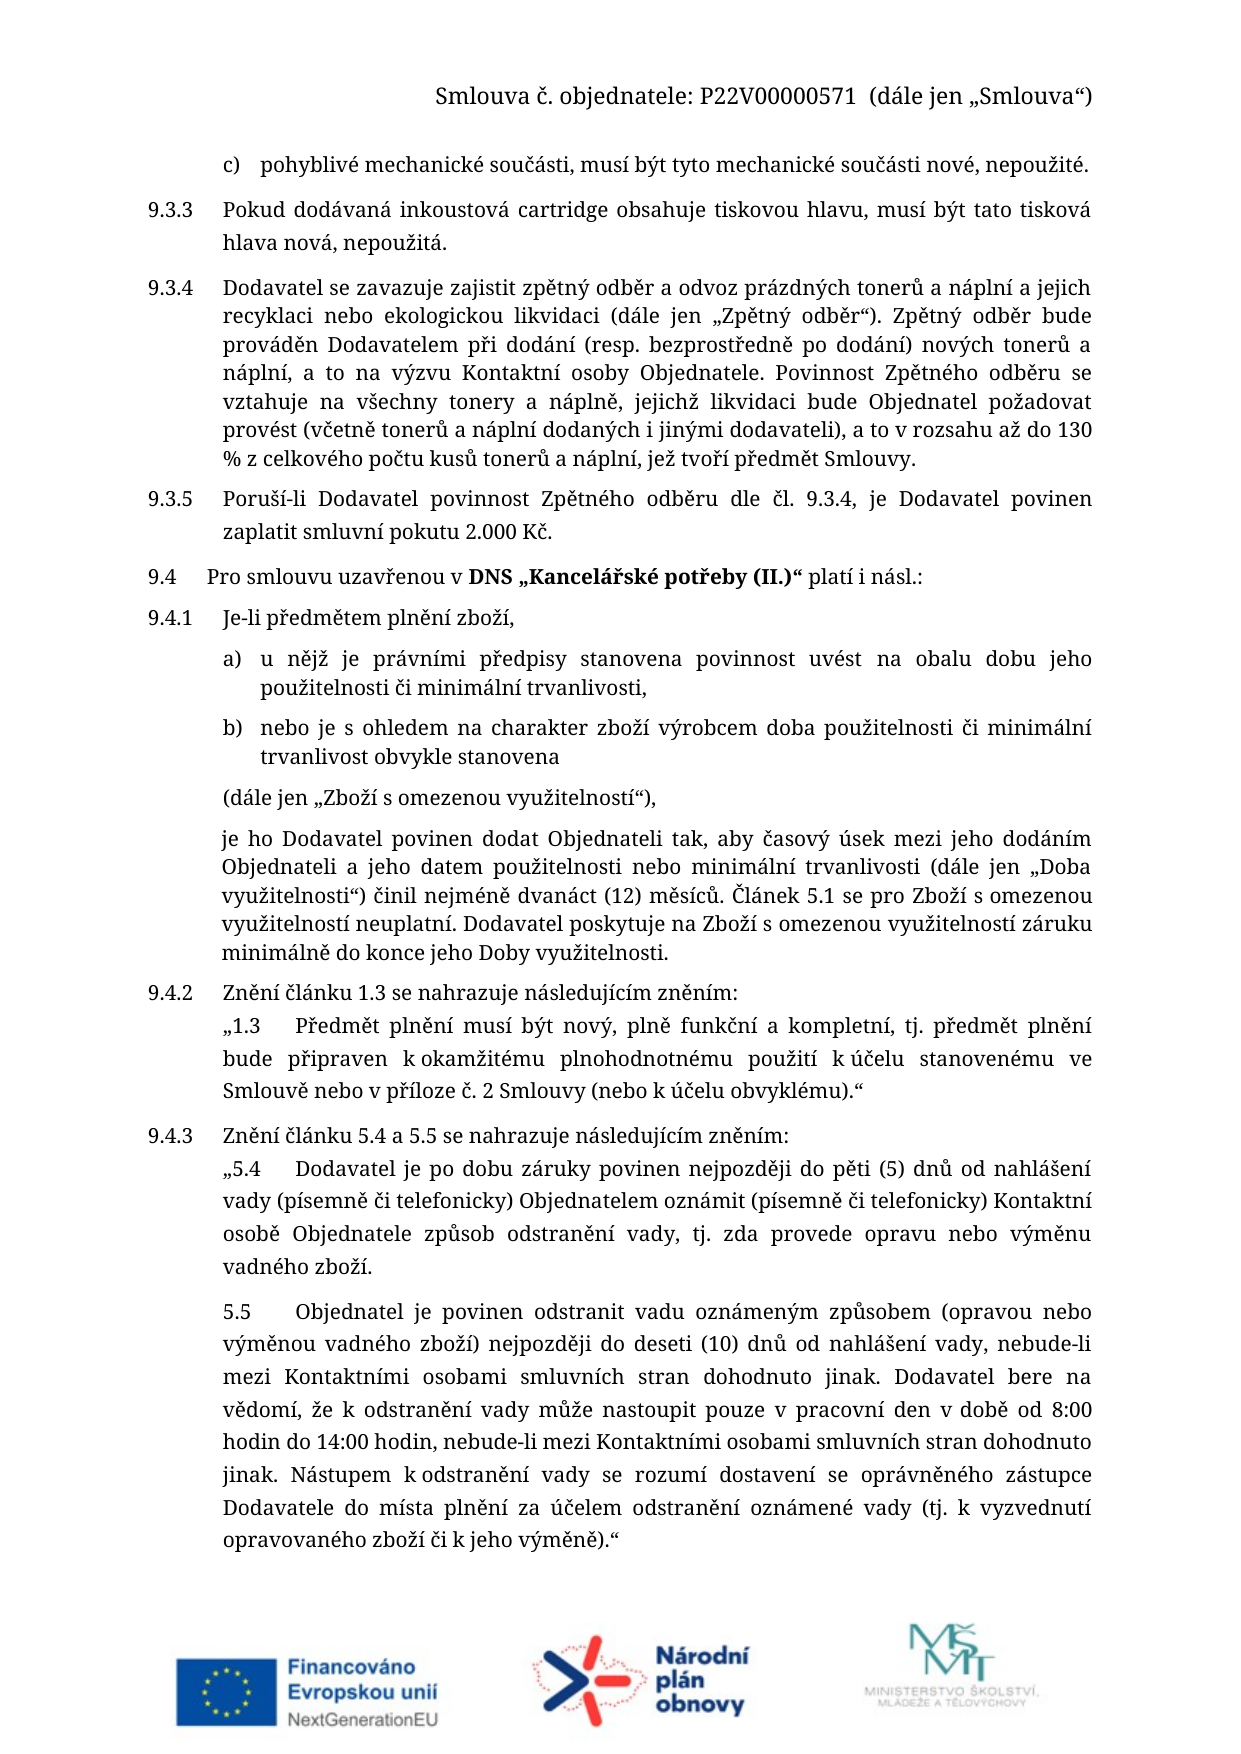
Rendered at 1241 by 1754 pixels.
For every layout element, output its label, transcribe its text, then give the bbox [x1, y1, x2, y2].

list 5.5 Objednatel je povinen odstranit vadu oznámeným způsobem (opravou nebo výměnou vadného zboží) nejpozději do deseti (10) dnů od nahlášení vady, nebude-li mezi Kontaktními osobami smluvních stran dohodnuto jinak. Dodavatel bere na vědomí, že k odstranění vady může nastoupit pouze v pracovní den v době od 8:00 hodin do 14:00 hodin, nebude-li mezi Kontaktními osobami smluvních stran dohodnuto jinak. Nástupem k odstranění vady se rozumí dostavení se oprávněného zástupce Dodavatele do místa plnění za účelem odstranění oznámené vady (tj. k vyzvednutí opravovaného zboží či k jeho výměně).“ [223, 1297, 1093, 1554]
picture [147, 1577, 1093, 1754]
list „1.3 Předmět plnění musí být nový, plně funkční a kompletní, tj. předmět plnění bude připraven k okamžitému plnohodnotnému použití k účelu stanovenému ve Smlouvě nebo v příloze č. 2 Smlouvy (nebo k účelu obvyklému).“ [223, 1011, 1093, 1105]
list Pro smlouvu uzavřenou v DNS „Kancelářské potřeby (II.)“ platí i násl.: [148, 562, 1093, 591]
list Poruší-li Dodavatel povinnost Zpětného odběru dle čl. 9.3.4, je Dodavatel povinen zaplatit smluvní pokutu 2.000 Kč. [148, 484, 1093, 546]
text je ho Dodavatel povinen dodat Objednateli tak, aby časový úsek mezi jeho dodáním Objednateli a jeho datem použitelnosti nebo minimální trvanlivosti (dále jen „Doba využitelnosti“) činil nejméně dvanáct (12) měsíců. Článek 5.1 se pro Zboží s omezenou využitelností neuplatní. Dodavatel poskytuje na Zboží s omezenou využitelností záruku minimálně do konce jeho Doby využitelnosti. [221, 824, 1093, 966]
list „5.4 Dodavatel je po dobu záruky povinen nejpozději do pěti (5) dnů od nahlášení vady (písemně či telefonicky) Objednatelem oznámit (písemně či telefonicky) Kontaktní osobě Objednatele způsob odstranění vady, tj. zda provede opravu nebo výměnu vadného zboží. [223, 1154, 1093, 1280]
list Pokud dodávaná inkoustová cartridge obsahuje tiskovou hlavu, musí být tato tisková hlava nová, nepoužitá. [148, 195, 1093, 256]
list pohyblivé mechanické součásti, musí být tyto mechanické součásti nové, nepoužité. [223, 150, 1093, 179]
list u nějž je právními předpisy stanovena povinnost uvést na obalu dobu jeho použitelnosti či minimální trvanlivosti, [223, 644, 1093, 701]
list Je-li předmětem plnění zboží, [148, 603, 1093, 632]
list Znění článku 1.3 se nahrazuje následujícím zněním: [148, 978, 1093, 1007]
text (dále jen „Zboží s omezenou využitelností“), [223, 783, 1093, 811]
list Znění článku 5.4 a 5.5 se nahrazuje následujícím zněním: [148, 1121, 1093, 1150]
list Dodavatel se zavazuje zajistit zpětný odběr a odvoz prázdných tonerů a náplní a jejich recyklaci nebo ekologickou likvidaci (dále jen „Zpětný odběr“). Zpětný odběr bude prováděn Dodavatelem při dodání (resp. bezprostředně po dodání) nových tonerů a náplní, a to na výzvu Kontaktní osoby Objednatele. Povinnost Zpětného odběru se vztahuje na všechny tonery a náplně, jejichž likvidaci bude Objednatel požadovat provést (včetně tonerů a náplní dodaných i jinými dodavateli), a to v rozsahu až do 130 % z celkového počtu kusů tonerů a náplní, jež tvoří předmět Smlouvy. [148, 273, 1093, 472]
list nebo je s ohledem na charakter zboží výrobcem doba použitelnosti či minimální trvanlivost obvykle stanovena [223, 713, 1093, 770]
